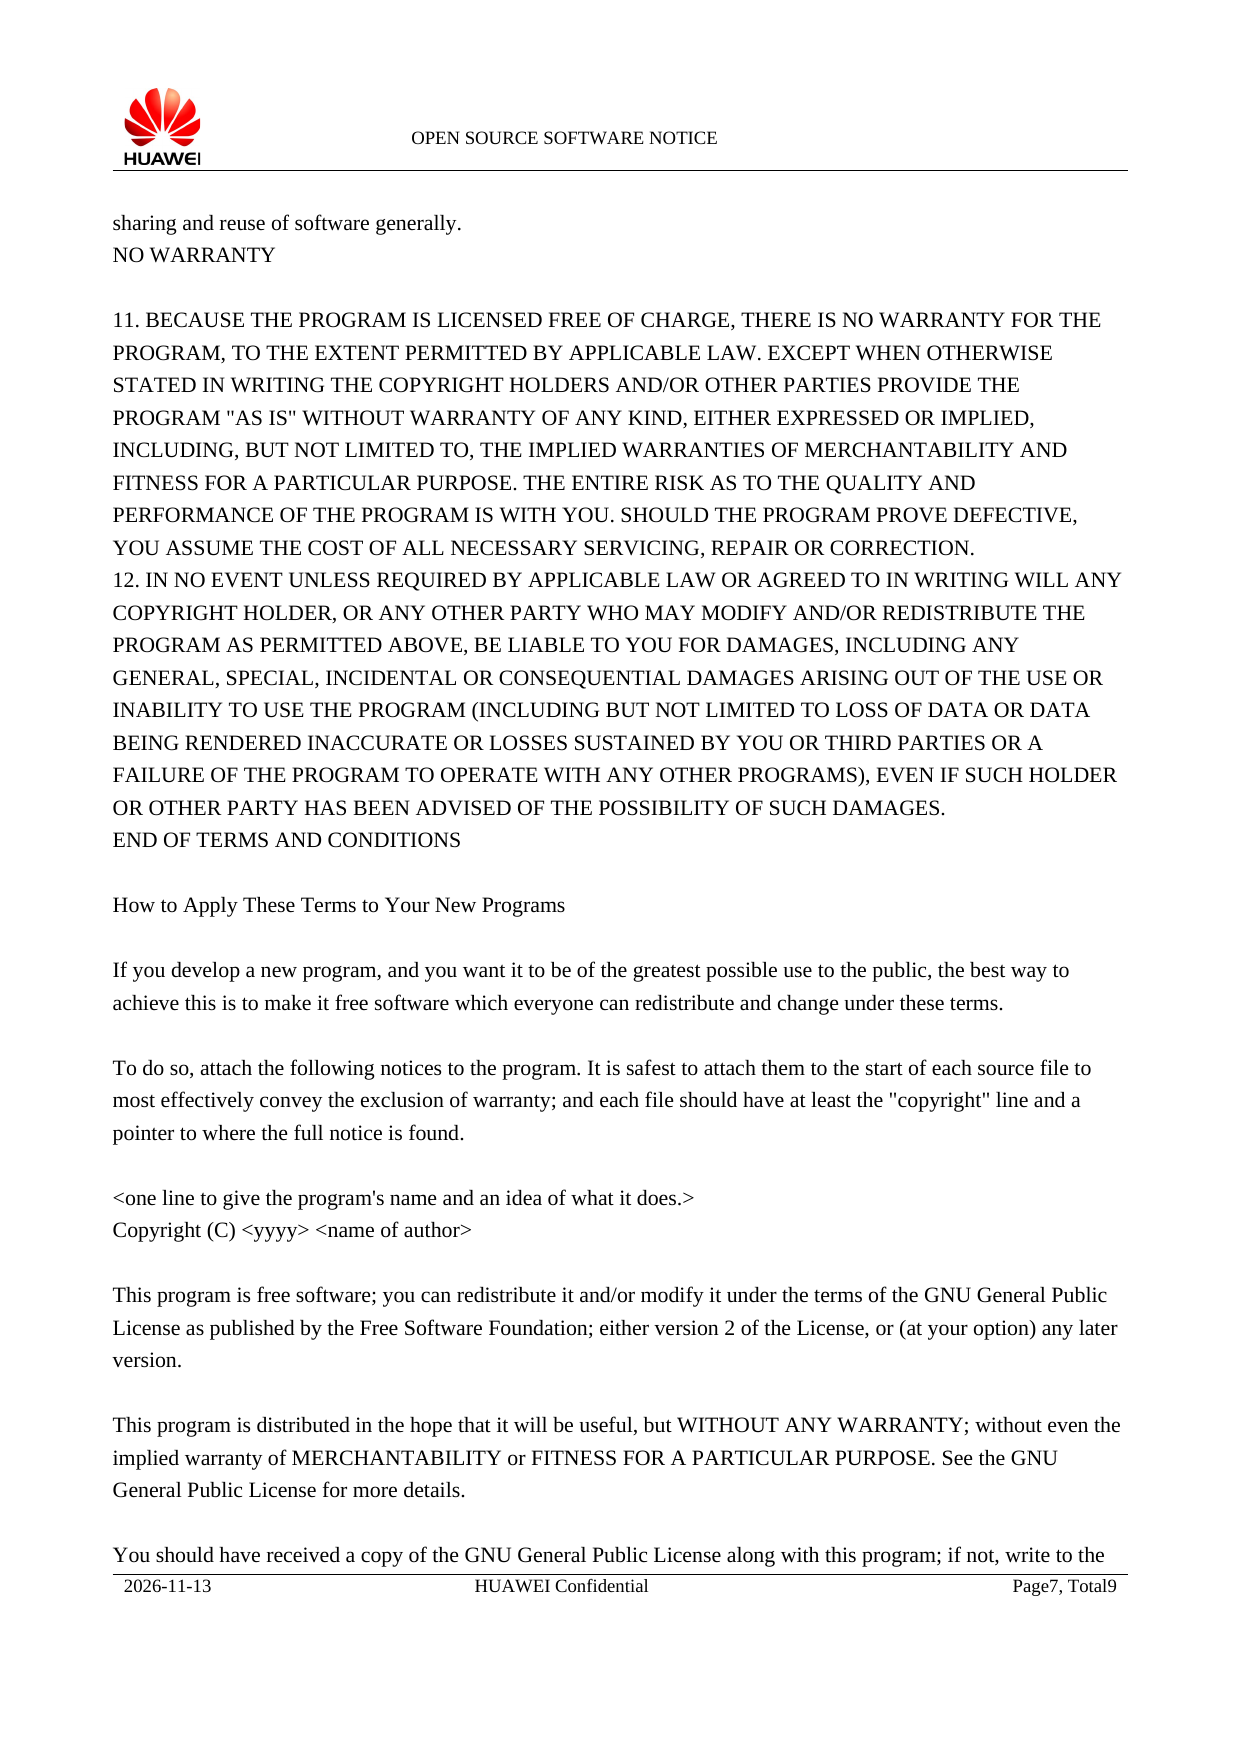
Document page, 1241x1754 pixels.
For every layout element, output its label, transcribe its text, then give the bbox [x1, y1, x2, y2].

picture [124, 88, 201, 165]
